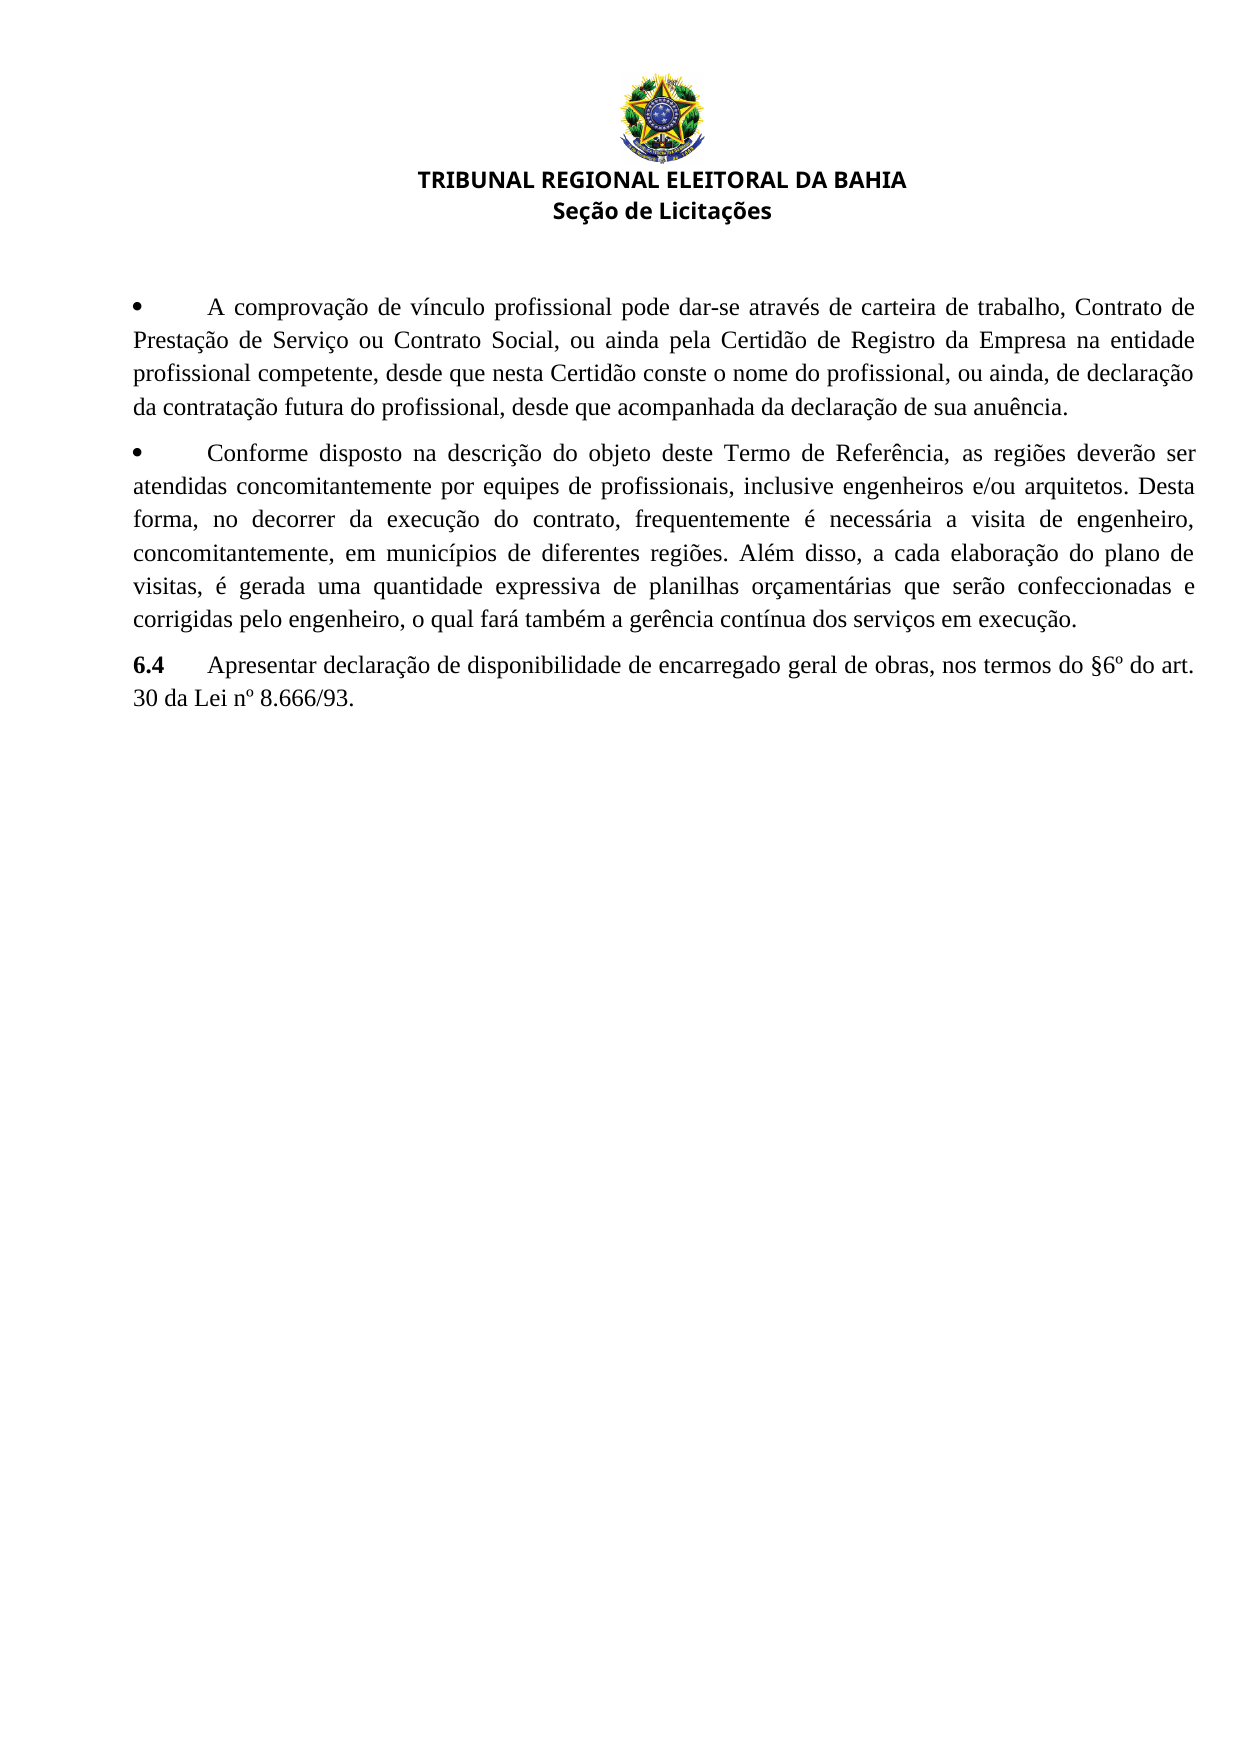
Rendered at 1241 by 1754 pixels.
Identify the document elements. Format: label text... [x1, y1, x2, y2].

list Conforme disposto na descrição do objeto deste Termo de Referência, as regiões deverão ser atendidas concomitantemente por equipes de profissionais, inclusive engenheiros e/ou arquitetos. Desta forma, no decorrer da execução do contrato, frequentemente é necessária a visita de engenheiro, concomitantemente, em municípios de diferentes regiões. Além disso, a cada elaboração do plano de visitas, é gerada uma quantidade expressiva de planilhas orçamentárias que serão confeccionadas e corrigidas pelo engenheiro, o qual fará também a gerência contínua dos serviços em execução. [133, 434, 1196, 634]
list Apresentar declaração de disponibilidade de encarregado geral de obras, nos termos do §6º do art. 30 da Lei nº 8.666/93. [133, 647, 1196, 713]
list A comprovação de vínculo profissional pode dar-se através de carteira de trabalho, Contrato de Prestação de Serviço ou Contrato Social, ou ainda pela Certidão de Registro da Empresa na entidade profissional competente, desde que nesta Certidão conste o nome do profissional, ou ainda, de declaração da contratação futura do profissional, desde que acompanhada da declaração de sua anuência. [133, 288, 1196, 422]
